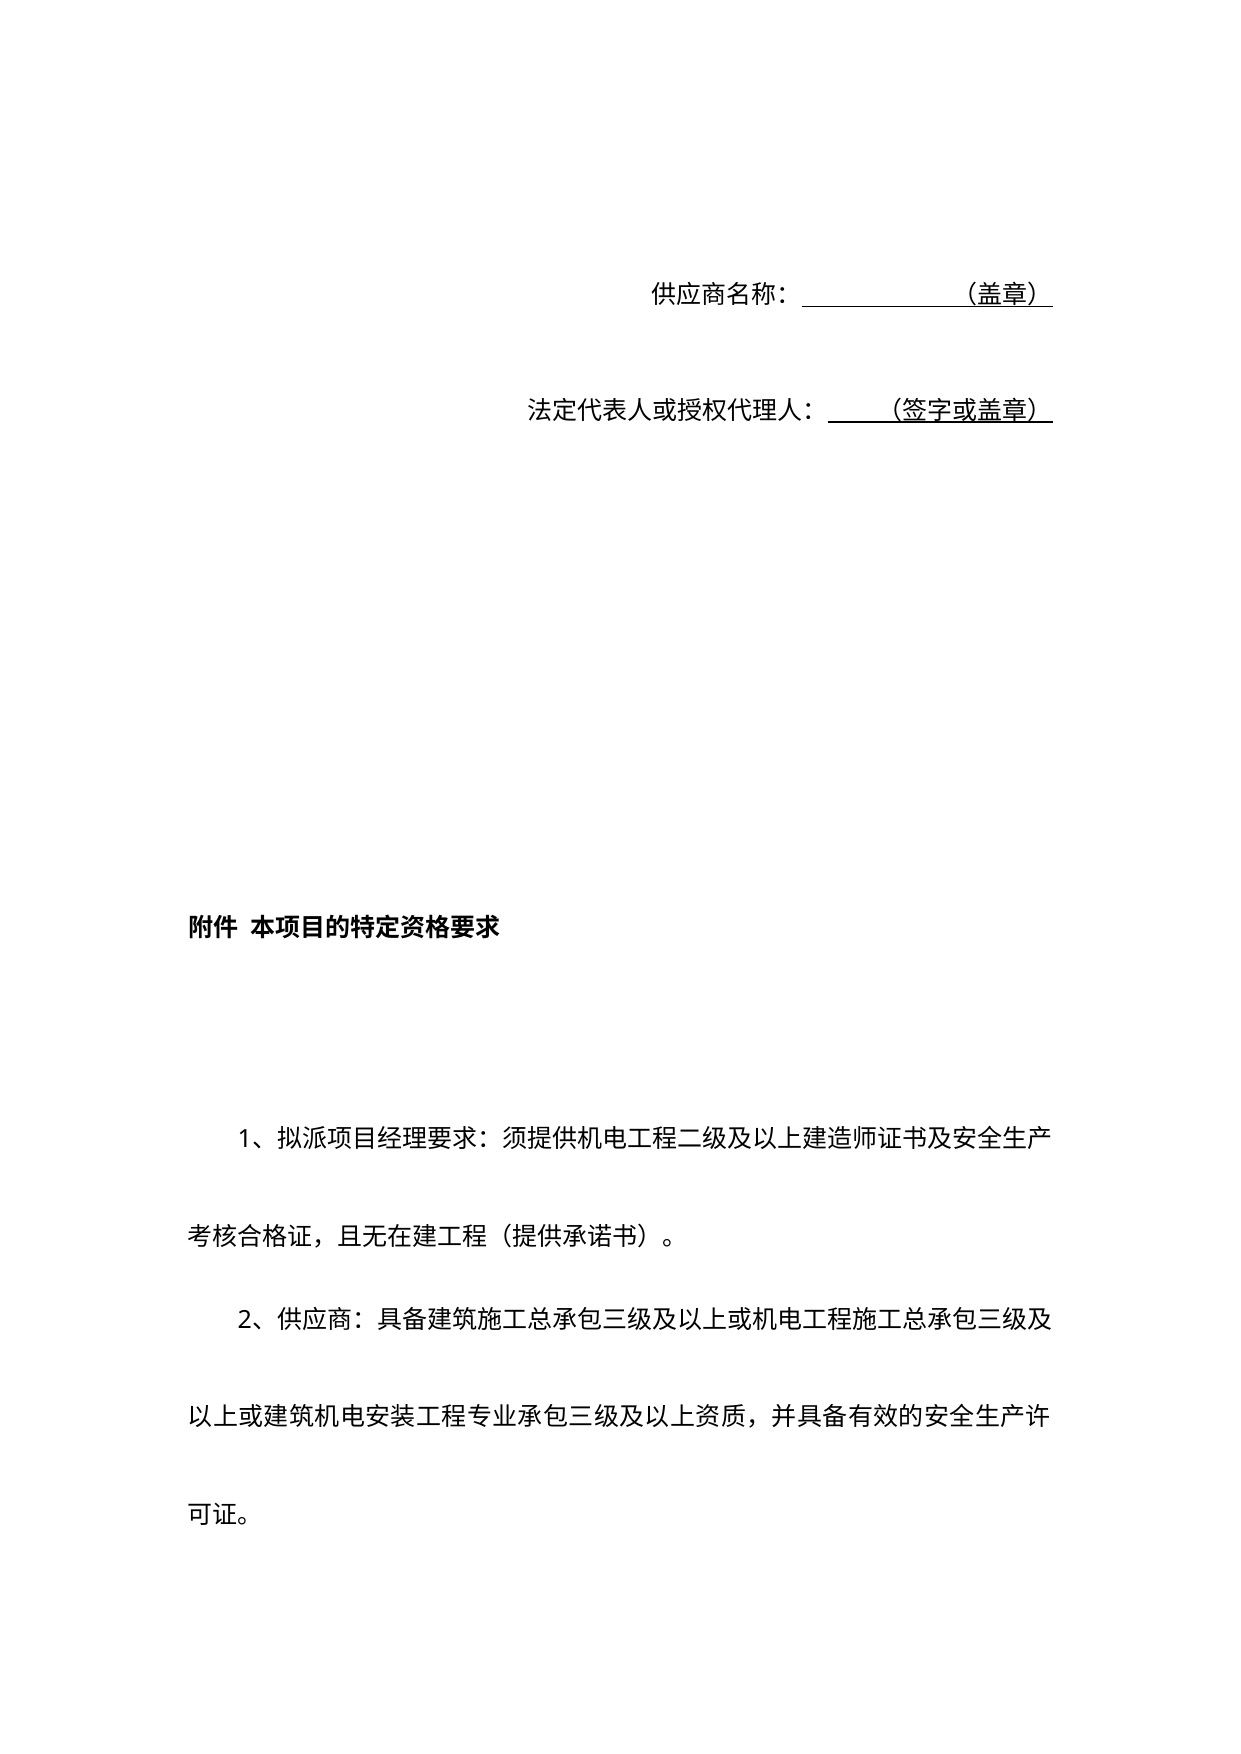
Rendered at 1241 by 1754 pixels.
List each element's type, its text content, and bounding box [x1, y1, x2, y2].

text 附件 本项目的特定资格要求 [188, 893, 1053, 958]
text 1、拟派项目经理要求：须提供机电工程二级及以上建造师证书及安全生产考核合格证，且无在建工程（提供承诺书）。 [187, 1104, 1053, 1267]
text 供应商名称： （盖章） [187, 260, 1053, 325]
text 法定代表人或授权代理人： （签字或盖章） [187, 376, 1053, 441]
text 2、供应商：具备建筑施工总承包三级及以上或机电工程施工总承包三级及以上或建筑机电安装工程专业承包三级及以上资质，并具备有效的安全生产许可证。 [187, 1285, 1053, 1545]
